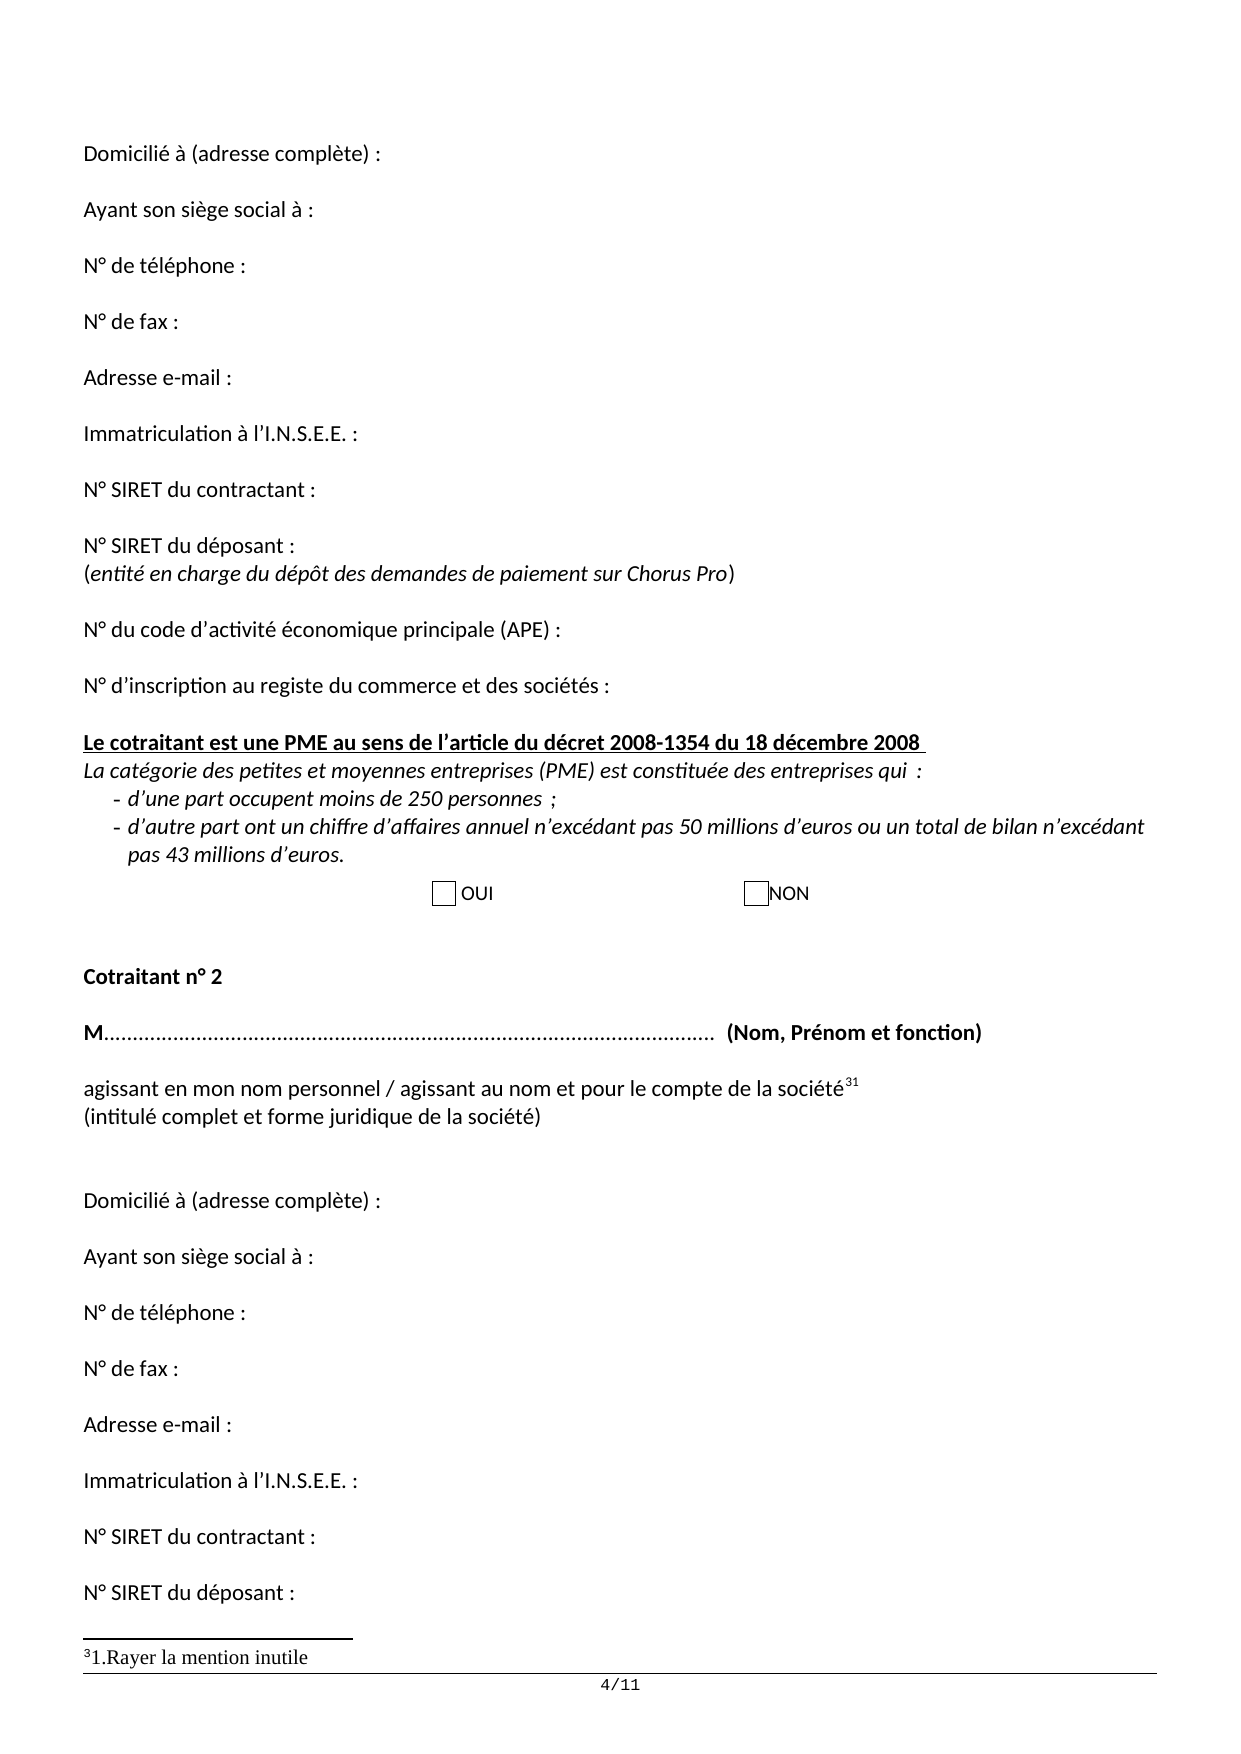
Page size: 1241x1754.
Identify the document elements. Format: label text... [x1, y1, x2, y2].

text La catégorie des petites et moyennes entreprises (PME) est constituée des entreprises qui : [83, 756, 1157, 784]
text Domicilié à (adresse complète) : [83, 1186, 1157, 1214]
text Ayant son siège social à : [83, 1242, 1157, 1270]
list d’autre part ont un chiffre d’affaires annuel n’excédant pas 50 millions d’euros ou un total de bilan n’excédant pas 43 millions d’euros. [113, 812, 1157, 868]
text Adresse e-mail : [83, 1410, 1157, 1438]
text Domicilié à (adresse complète) : [83, 139, 1157, 167]
text agissant en mon nom personnel / agissant au nom et pour le compte de la société1 [83, 1074, 1157, 1102]
text Cotraitant n° 2 [83, 962, 1157, 990]
text N° SIRET du déposant : [83, 532, 1157, 559]
text (entité en charge du dépôt des demandes de paiement sur Chorus Pro) [83, 559, 1157, 588]
text Le cotraitant est une PME au sens de l’article du décret 2008-1354 du 18 décembre 2008 [83, 728, 1157, 756]
text N° SIRET du contractant : [83, 1522, 1157, 1550]
text M.......................................................................................................... (Nom, Prénom et fonction) [83, 1018, 1157, 1046]
text N° SIRET du déposant : [83, 1578, 1157, 1606]
text N° SIRET du contractant : [83, 476, 1157, 503]
text N° de fax : [83, 1354, 1157, 1382]
text (intitulé complet et forme juridique de la société) [83, 1102, 1157, 1130]
text N° de téléphone : [83, 1298, 1157, 1326]
text N° du code d’activité économique principale (APE) : [83, 616, 1157, 644]
text Adresse e-mail : [83, 363, 1157, 391]
list d’une part occupent moins de 250 personnes ; [113, 784, 1157, 812]
text Immatriculation à l’I.N.S.E.E. : [83, 1466, 1157, 1494]
text N° de téléphone : [83, 251, 1157, 279]
text OUI NON [83, 880, 1157, 906]
text N° d’inscription au registe du commerce et des sociétés : [83, 672, 1157, 700]
text N° de fax : [83, 307, 1157, 335]
text Immatriculation à l’I.N.S.E.E. : [83, 419, 1157, 447]
text Ayant son siège social à : [83, 195, 1157, 223]
